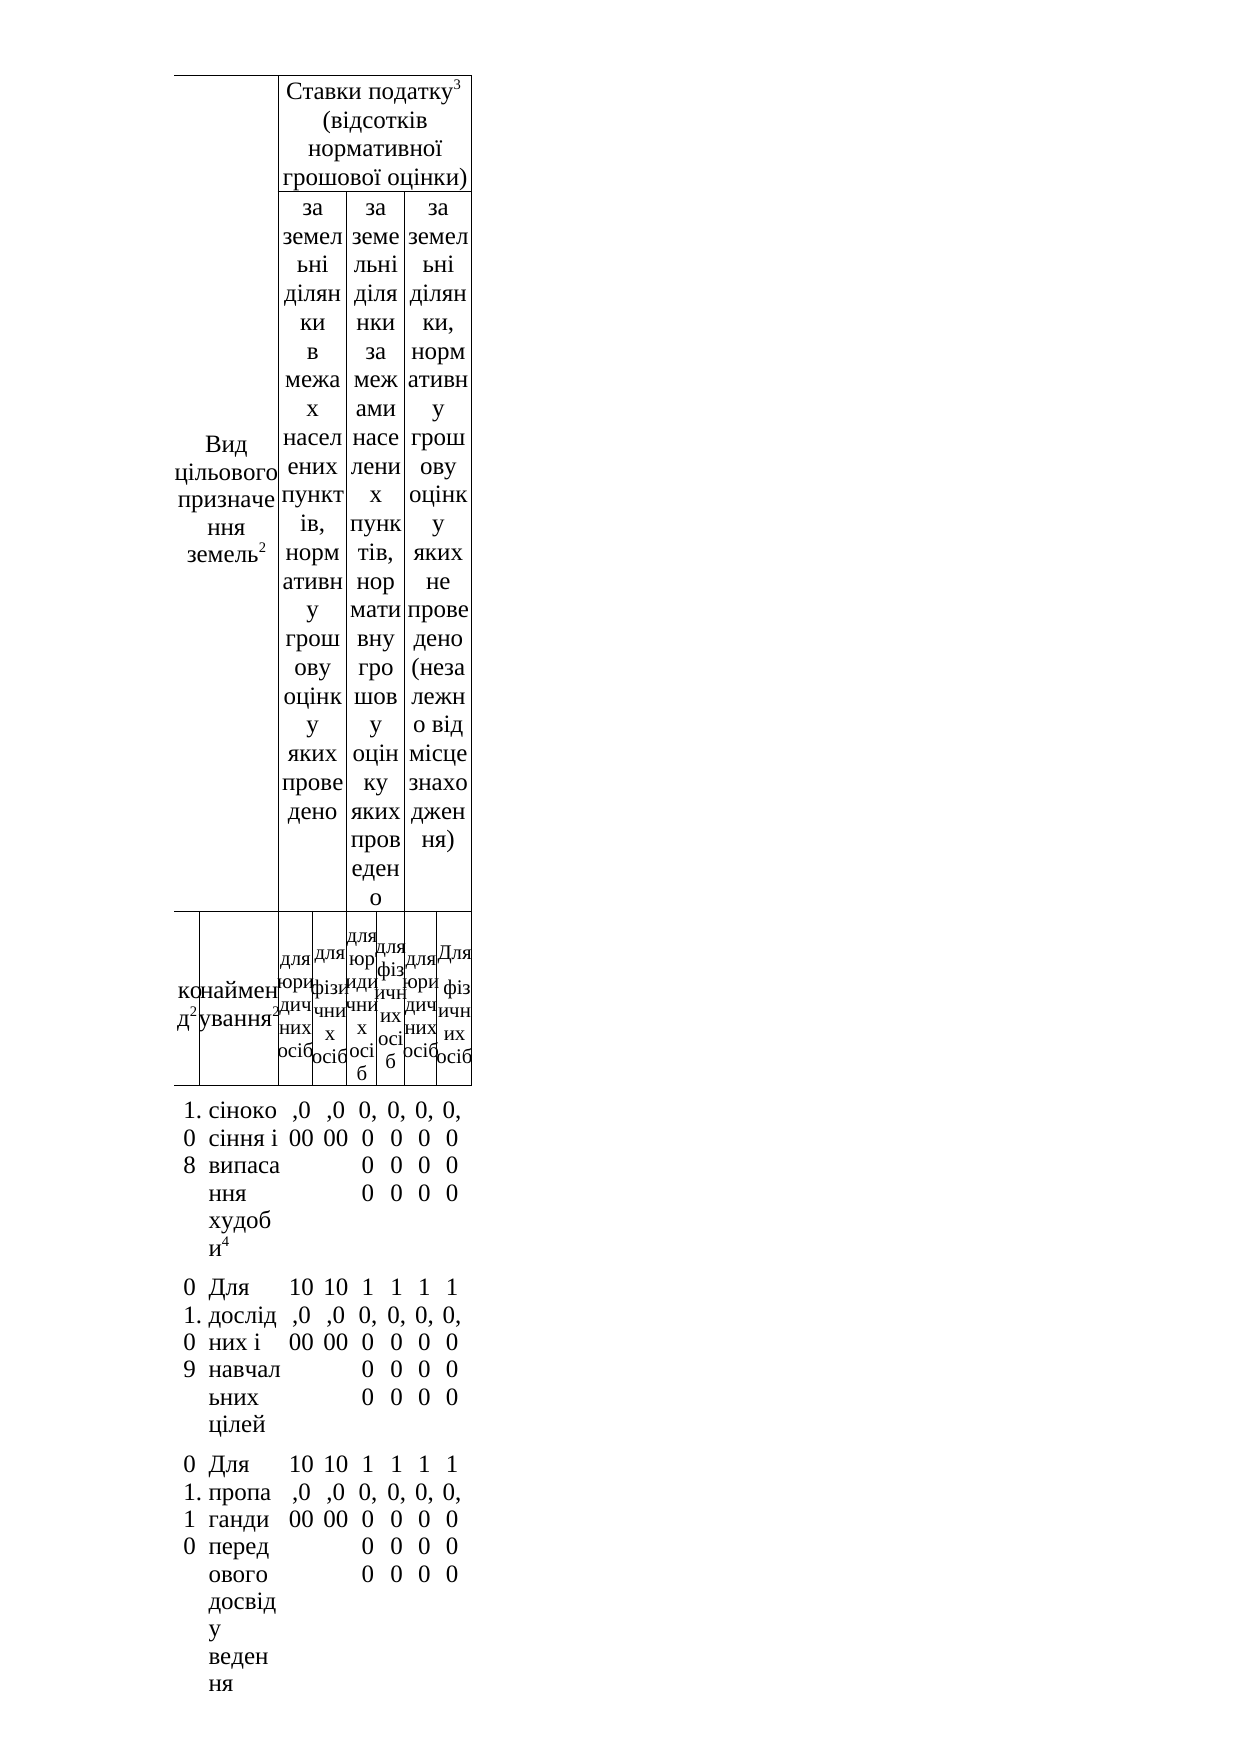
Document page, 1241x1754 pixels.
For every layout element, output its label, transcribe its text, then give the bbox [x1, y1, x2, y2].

table_cell 10,000 [347, 1086, 377, 1261]
table_cell за земельні ділянки в межах населених пунктів, нормативну грошову оцінку яких проведено [279, 192, 346, 911]
table_cell Для пропаганди передового досвіду ведення сільського господарства [199, 1438, 278, 1697]
table_cell за земельні ділянки, нормативну грошову оцінку яких не проведено (незалежно від місцезнаходження) [405, 192, 471, 911]
table_cell за земельні ділянки за межами населених пунктів, нормативну грошову оцінку яких проведено [347, 192, 404, 911]
table_cell 10,000 [377, 1086, 404, 1261]
table_cell 10,000 [377, 1438, 404, 1697]
table_cell для фізичних осіб [377, 912, 404, 1084]
table_cell 10,000 [347, 1261, 377, 1438]
table_cell для юридичних осіб [405, 912, 436, 1084]
table_header Вид цільового призначення земель2 [174, 76, 278, 911]
table_cell для юридичних осіб [279, 912, 312, 1084]
table_cell 10,000 [404, 1086, 432, 1261]
table_cell 01.10 [174, 1438, 199, 1697]
table_cell 10,000 [278, 1261, 312, 1438]
table_cell для фізичних осіб [313, 912, 346, 1084]
table_cell 10,000 [432, 1086, 460, 1261]
table_cell Для фізичних осіб [437, 912, 471, 1084]
table_cell 01.08 [174, 1086, 199, 1261]
table_cell для юридичних осіб [347, 912, 376, 1084]
table_cell 10,000 [404, 1438, 432, 1697]
table_cell код2 [174, 912, 199, 1084]
table_cell 01.09 [174, 1261, 199, 1438]
table_cell 10,000 [313, 1086, 347, 1261]
table_cell Для дослідних і навчальних цілей [199, 1261, 278, 1438]
table_cell 10,000 [347, 1438, 377, 1697]
table_cell 10,000 [432, 1261, 460, 1438]
table_cell 10,000 [278, 1438, 312, 1697]
table_cell 10,000 [313, 1261, 347, 1438]
table_cell 10,000 [377, 1261, 404, 1438]
table_cell 10,000 [404, 1261, 432, 1438]
table_cell 10,000 [313, 1438, 347, 1697]
table_cell 10,000 [432, 1438, 460, 1697]
table_header Ставки податку3 (відсотків нормативної грошової оцінки) [279, 76, 471, 191]
table_cell 10,000 [278, 1086, 312, 1261]
table_cell найменування2 [200, 912, 278, 1084]
table_cell Для сінокосіння і випасання худоби4 [199, 1086, 278, 1261]
